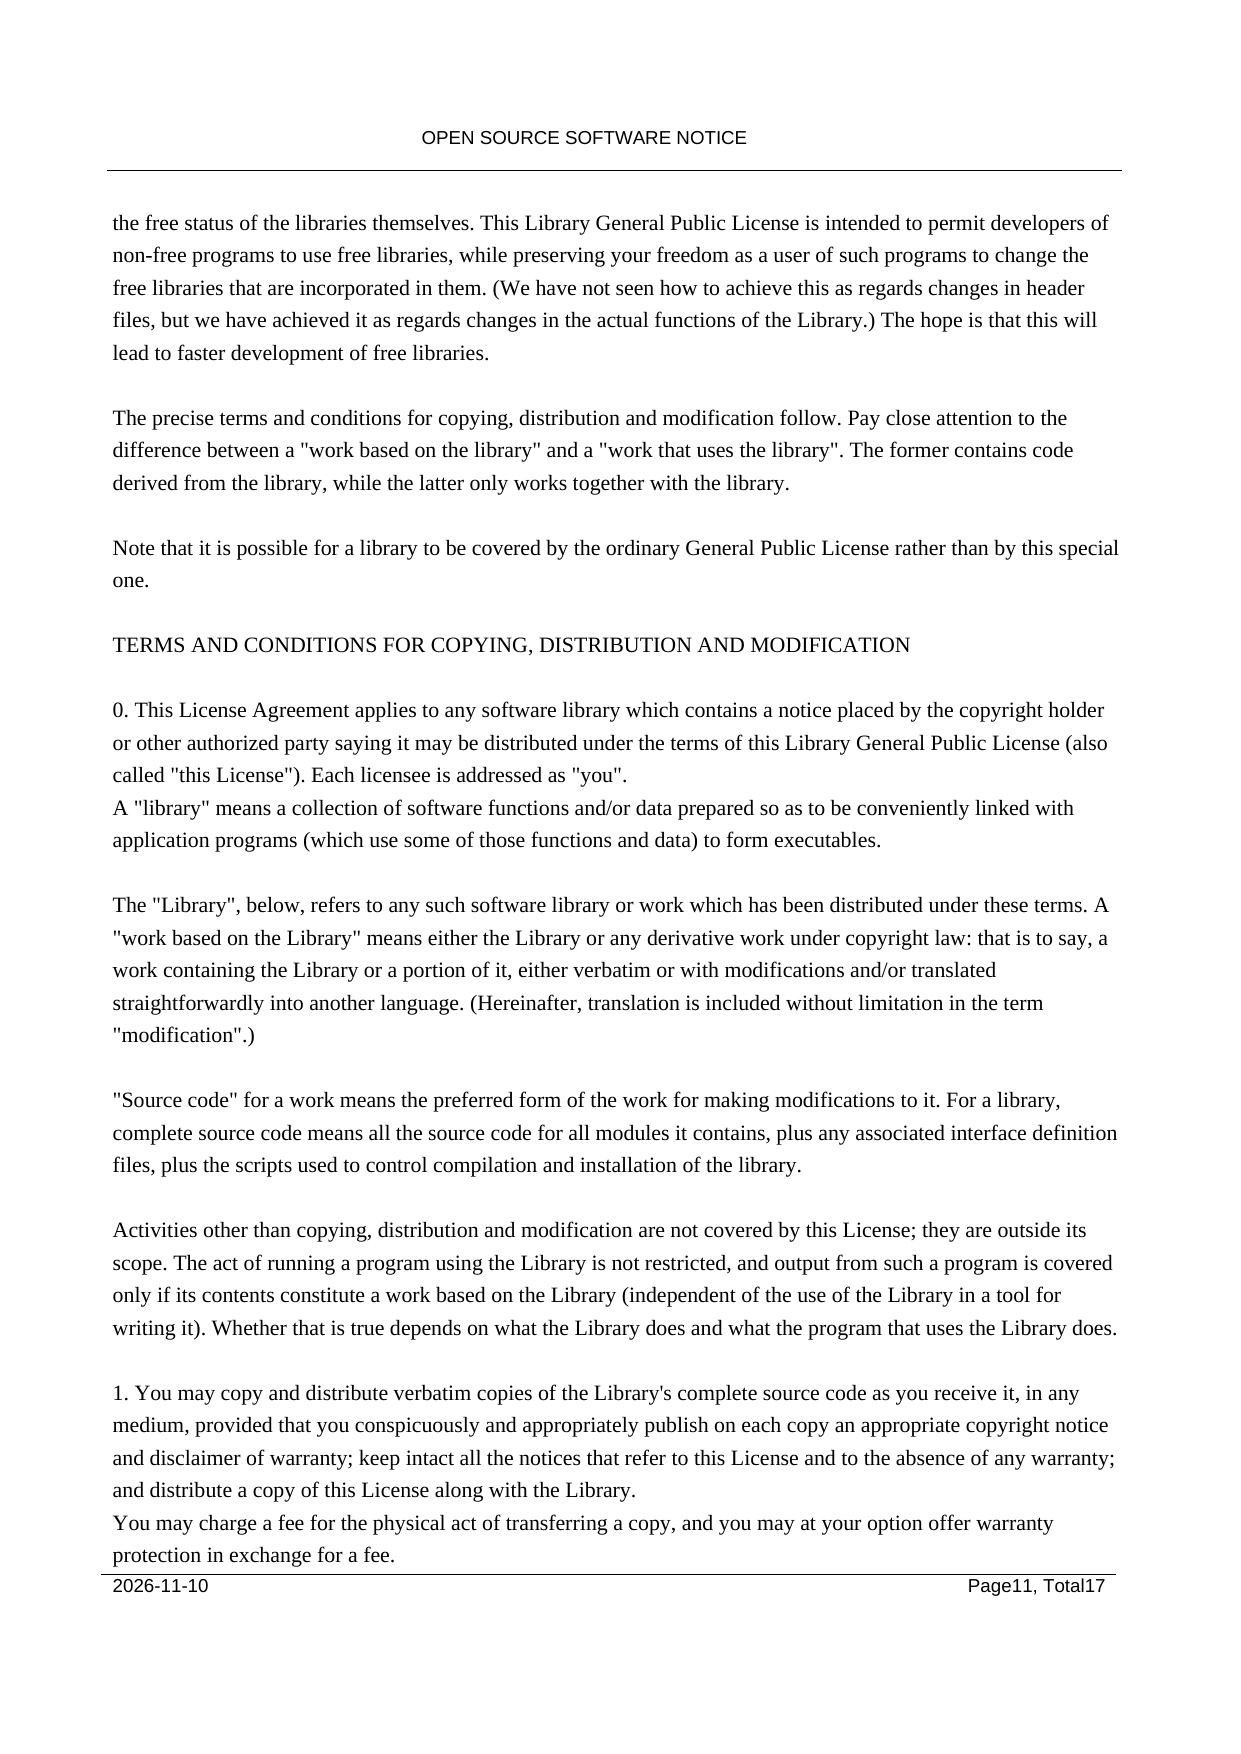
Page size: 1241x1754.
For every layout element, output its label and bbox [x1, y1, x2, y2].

text [112, 206, 1128, 1571]
